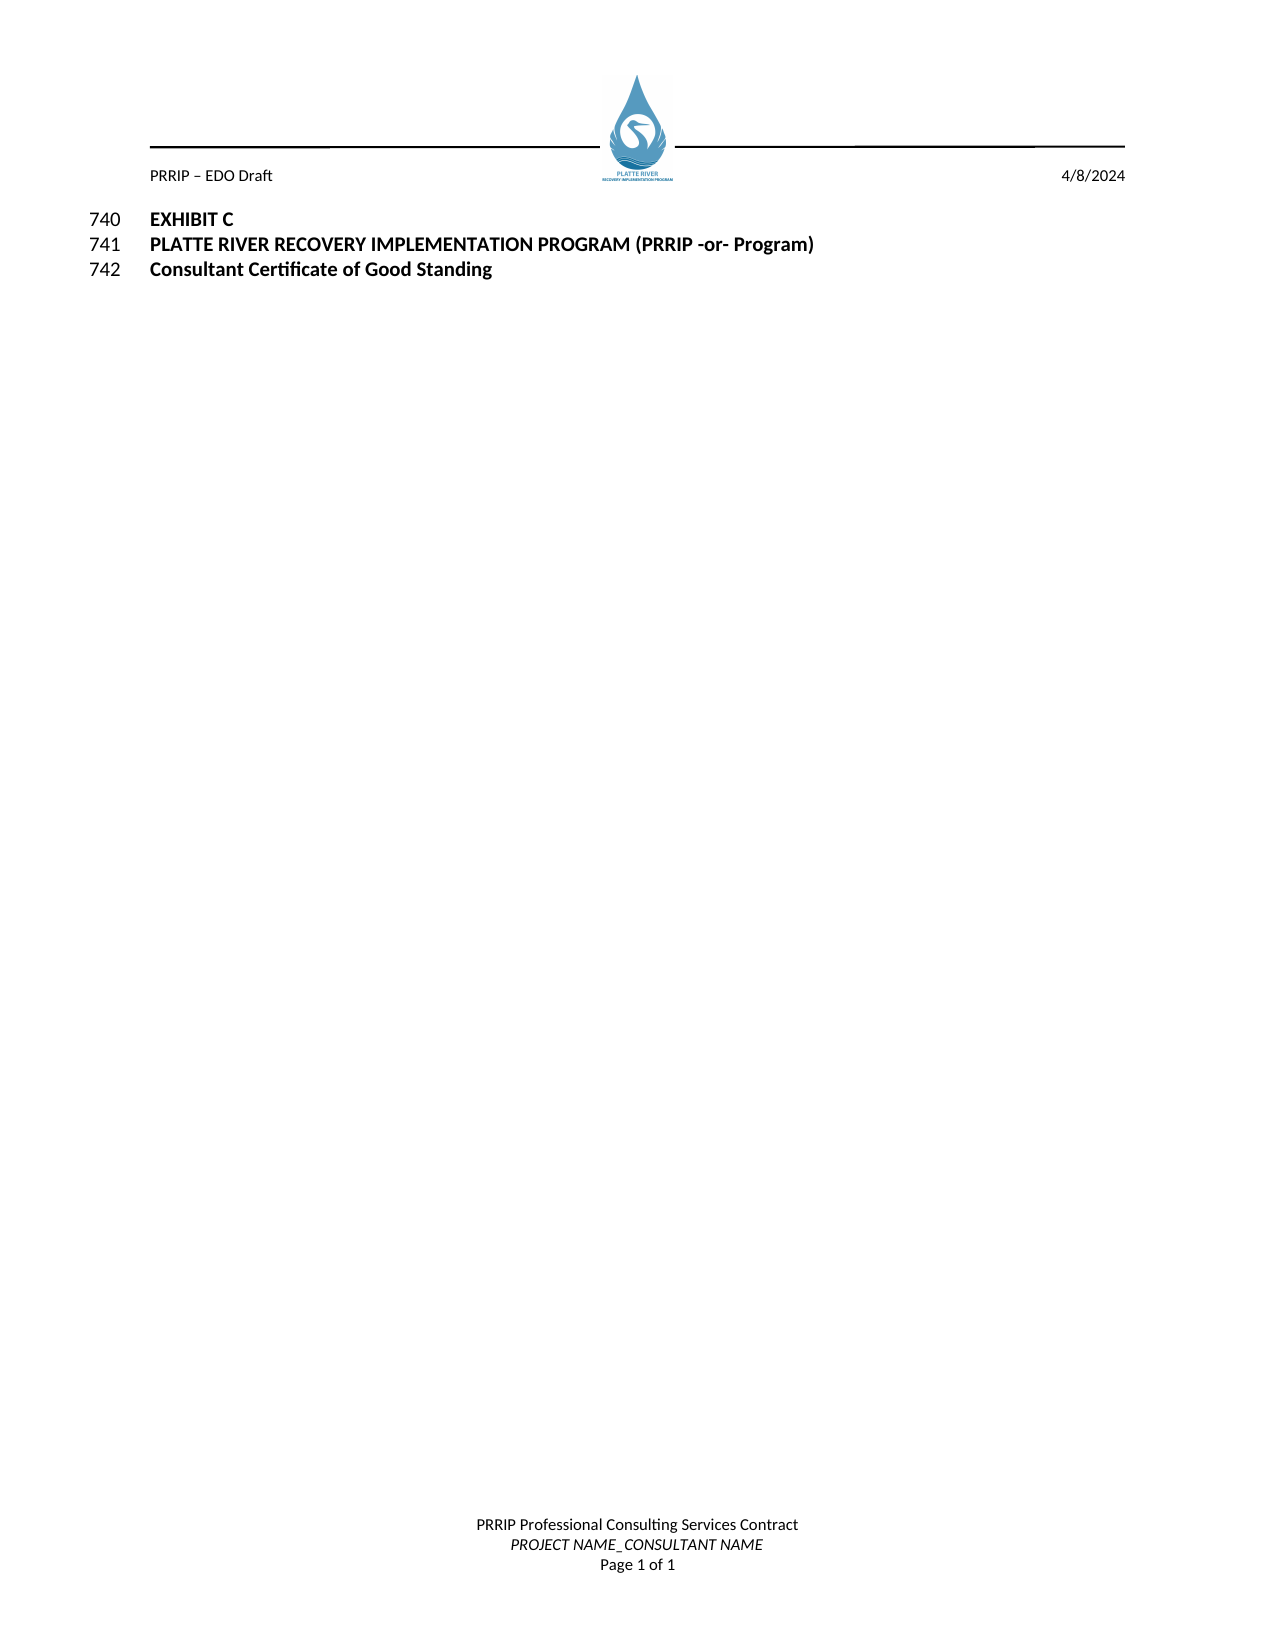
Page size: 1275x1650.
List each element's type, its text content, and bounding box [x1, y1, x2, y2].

text EXHIBIT C [150, 206, 1125, 231]
text Consultant Certificate of Good Standing [150, 257, 1125, 282]
text PLATTE RIVER RECOVERY IMPLEMENTATION PROGRAM (PRRIP -or- Program) [150, 231, 1125, 257]
picture [602, 75, 673, 182]
